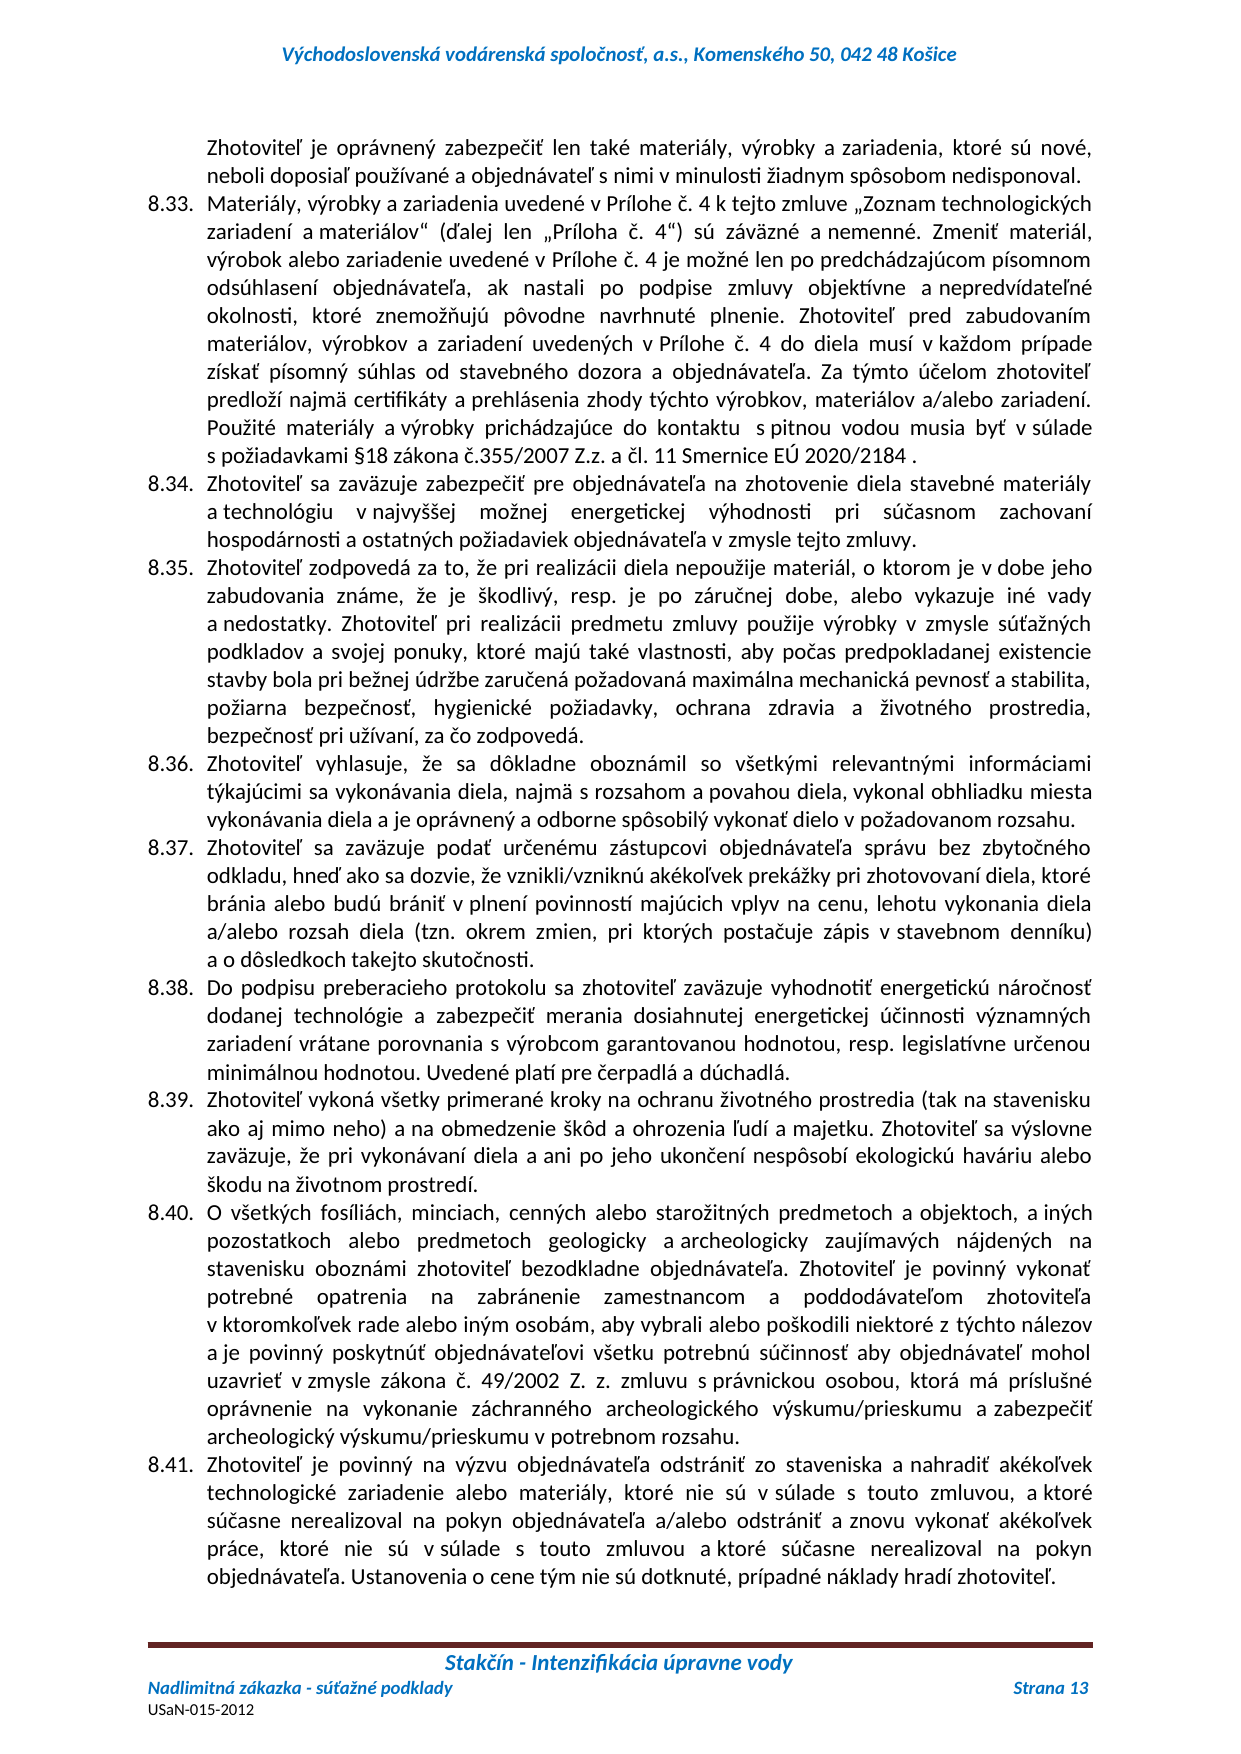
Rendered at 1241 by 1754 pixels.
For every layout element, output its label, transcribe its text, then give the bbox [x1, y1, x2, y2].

list Do podpisu preberacieho protokolu sa zhotoviteľ zaväzuje vyhodnotiť energetickú náročnosť dodanej technológie a zabezpečiť merania dosiahnutej energetickej účinnosti významných zariadení vrátane porovnania s výrobcom garantovanou hodnotou, resp. legislatívne určenou minimálnou hodnotou. Uvedené platí pre čerpadlá a dúchadlá. [148, 973, 1093, 1086]
list Zhotoviteľ je povinný na výzvu objednávateľa odstrániť zo staveniska a nahradiť akékoľvek technologické zariadenie alebo materiály, ktoré nie sú v súlade s touto zmluvou, a ktoré súčasne nerealizoval na pokyn objednávateľa a/alebo odstrániť a znovu vykonať akékoľvek práce, ktoré nie sú v súlade s touto zmluvou a ktoré súčasne nerealizoval na pokyn objednávateľa. Ustanovenia o cene tým nie sú dotknuté, prípadné náklady hradí zhotoviteľ. [148, 1450, 1093, 1590]
list Zhotoviteľ zodpovedá za to, že pri realizácii diela nepoužije materiál, o ktorom je v dobe jeho zabudovania známe, že je škodlivý, resp. je po záručnej dobe, alebo vykazuje iné vady a nedostatky. Zhotoviteľ pri realizácii predmetu zmluvy použije výrobky v zmysle súťažných podkladov a svojej ponuky, ktoré majú také vlastnosti, aby počas predpokladanej existencie stavby bola pri bežnej údržbe zaručená požadovaná maximálna mechanická pevnosť a stabilita, požiarna bezpečnosť, hygienické požiadavky, ochrana zdravia a životného prostredia, bezpečnosť pri užívaní, za čo zodpovedá. [148, 553, 1093, 749]
list O všetkých fosíliách, minciach, cenných alebo starožitných predmetoch a objektoch, a iných pozostatkoch alebo predmetoch geologicky a archeologicky zaujímavých nájdených na stavenisku oboznámi zhotoviteľ bezodkladne objednávateľa. Zhotoviteľ je povinný vykonať potrebné opatrenia na zabránenie zamestnancom a poddodávateľom zhotoviteľa v ktoromkoľvek rade alebo iným osobám, aby vybrali alebo poškodili niektoré z týchto nálezov a je povinný poskytnúť objednávateľovi všetku potrebnú súčinnosť aby objednávateľ mohol uzavrieť v zmysle zákona č. 49/2002 Z. z. zmluvu s právnickou osobou, ktorá má príslušné oprávnenie na vykonanie záchranného archeologického výskumu/prieskumu a zabezpečiť archeologický výskumu/prieskumu v potrebnom rozsahu. [148, 1198, 1093, 1450]
list Zhotoviteľ vyhlasuje, že sa dôkladne oboznámil so všetkými relevantnými informáciami týkajúcimi sa vykonávania diela, najmä s rozsahom a povahou diela, vykonal obhliadku miesta vykonávania diela a je oprávnený a odborne spôsobilý vykonať dielo v požadovanom rozsahu. [148, 749, 1093, 833]
list Materiály, výrobky a zariadenia uvedené v Prílohe č. 4 k tejto zmluve „Zoznam technologických zariadení a materiálov“ (ďalej len „Príloha č. 4“) sú záväzné a nemenné. Zmeniť materiál, výrobok alebo zariadenie uvedené v Prílohe č. 4 je možné len po predchádzajúcom písomnom odsúhlasení objednávateľa, ak nastali po podpise zmluvy objektívne a nepredvídateľné okolnosti, ktoré znemožňujú pôvodne navrhnuté plnenie. Zhotoviteľ pred zabudovaním materiálov, výrobkov a zariadení uvedených v Prílohe č. 4 do diela musí v každom prípade získať písomný súhlas od stavebného dozora a objednávateľa. Za týmto účelom zhotoviteľ predloží najmä certifikáty a prehlásenia zhody týchto výrobkov, materiálov a/alebo zariadení. Použité materiály a výrobky prichádzajúce do kontaktu s pitnou vodou musia byť v súlade s požiadavkami §18 zákona č.355/2007 Z.z. a čl. 11 Smernice EÚ 2020/2184 . [148, 189, 1093, 469]
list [148, 133, 1093, 189]
list Zhotoviteľ sa zaväzuje podať určenému zástupcovi objednávateľa správu bez zbytočného odkladu, hneď ako sa dozvie, že vznikli/vzniknú akékoľvek prekážky pri zhotovovaní diela, ktoré bránia alebo budú brániť v plnení povinností majúcich vplyv na cenu, lehotu vykonania diela a/alebo rozsah diela (tzn. okrem zmien, pri ktorých postačuje zápis v stavebnom denníku) a o dôsledkoch takejto skutočnosti. [148, 833, 1093, 973]
list Zhotoviteľ vykoná všetky primerané kroky na ochranu životného prostredia (tak na stavenisku ako aj mimo neho) a na obmedzenie škôd a ohrozenia ľudí a majetku. Zhotoviteľ sa výslovne zaväzuje, že pri vykonávaní diela a ani po jeho ukončení nespôsobí ekologickú haváriu alebo škodu na životnom prostredí. [148, 1086, 1093, 1198]
list Zhotoviteľ sa zaväzuje zabezpečiť pre objednávateľa na zhotovenie diela stavebné materiály a technológiu v najvyššej možnej energetickej výhodnosti pri súčasnom zachovaní hospodárnosti a ostatných požiadaviek objednávateľa v zmysle tejto zmluvy. [148, 469, 1093, 553]
